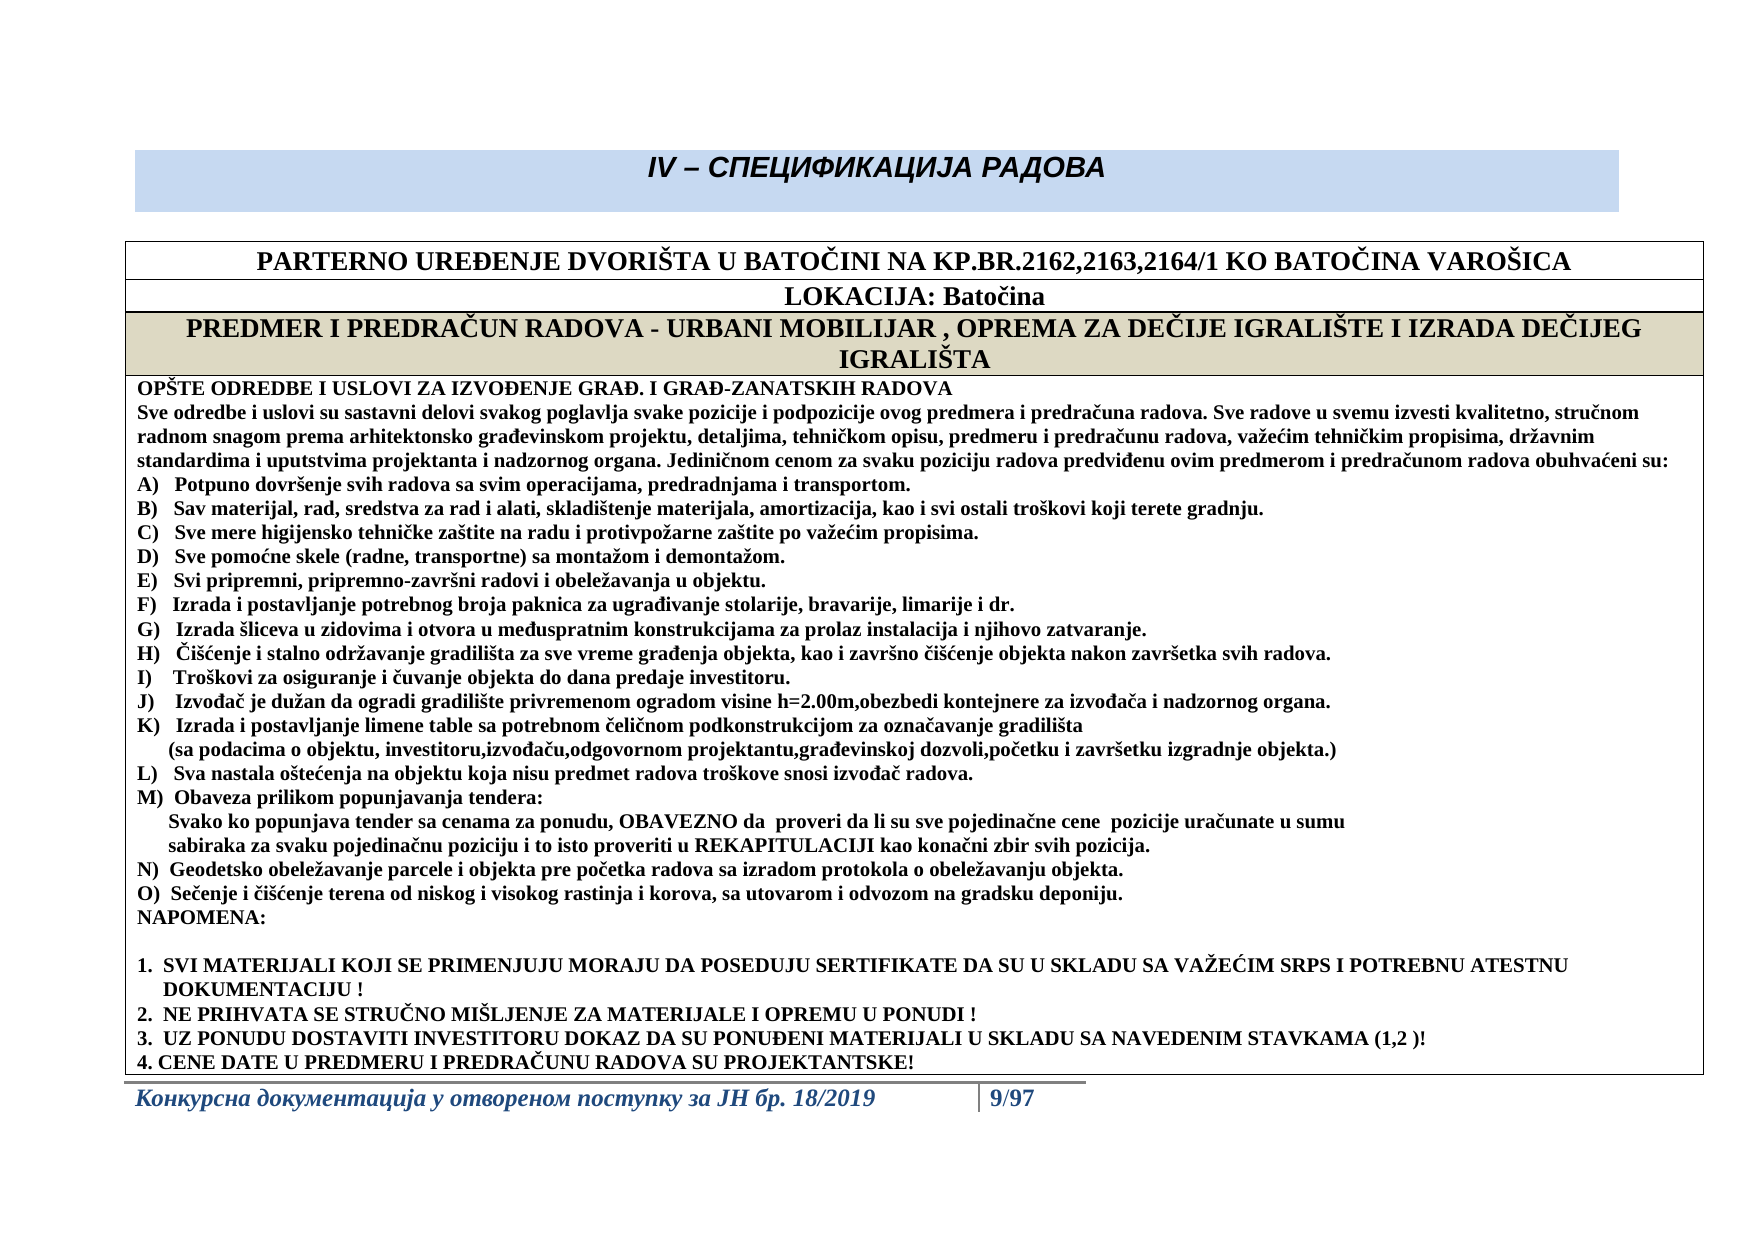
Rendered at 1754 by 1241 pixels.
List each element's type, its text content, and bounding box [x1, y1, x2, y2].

text IV – СПЕЦИФИКАЦИЈА РАДОВА [135, 150, 1619, 183]
table_cell OPŠTE ODREDBE I USLOVI ZA IZVOĐENJE GRAĐ. I GRAĐ-ZANATSKIH RADOVA Sve odredbe i uslovi su sastavni delovi svakog poglavlja svake pozicije i podpozicije ovog predmera i predračuna radova. Sve radove u svemu izvesti kvalitetno, stručnom radnom snagom prema arhitektonsko građevinskom projektu, detaljima, tehničkom opisu, predmeru i predračunu radova, važećim tehničkim propisima, državnim standardima i uputstvima projektanta i nadzornog organa. Jediničnom cenom za svaku poziciju radova predviđenu ovim predmerom i predračunom radova obuhvaćeni su: A) Potpuno dovršenje svih radova sa svim operacijama, predradnjama i transportom. B) Sav materijal, rad, sredstva za rad i alati, skladištenje materijala, amortizacija, kao i svi ostali troškovi koji terete gradnju. C) Sve mere higijensko tehničke zaštite na radu i protivpožarne zaštite po važećim propisima. D) Sve pomoćne skele (radne, transportne) sa montažom i demontažom. E) Svi pripremni, pripremno-završni radovi i obeležavanja u objektu. F) Izrada i postavljanje potrebnog broja paknica za ugrađivanje stolarije, bravarije, limarije i dr. G) Izrada šliceva u zidovima i otvora u međuspratnim konstrukcijama za prolaz instalacija i njihovo zatvaranje. H) Čišćenje i stalno održavanje gradilišta za sve vreme građenja objekta, kao i završno čišćenje objekta nakon završetka svih radova. I) Troškovi za osiguranje i čuvanje objekta do dana predaje investitoru. J) Izvođač je dužan da ogradi gradilište privremenom ogradom visine h=2.00m,obezbedi kontejnere za izvođača i nadzornog organa. K) Izrada i postavljanje limene table sa potrebnom čeličnom podkonstrukcijom za označavanje gradilišta (sa podacima o objektu, investitoru,izvođaču,odgovornom projektantu,građevinskoj dozvoli,početku i završetku izgradnje objekta.) L) Sva nastala oštećenja na objektu koja nisu predmet radova troškove snosi izvođač radova. M) Obaveza prilikom popunjavanja tendera: Svako ko popunjava tender sa cenama za ponudu, OBAVEZNO da proveri da li su sve pojedinačne cene pozicije uračunate u sumu sabiraka za svaku pojedinačnu poziciju i to isto proveriti u REKAPITULACIJI kao konačni zbir svih pozicija. N) Geodetsko obeležavanje parcele i objekta pre početka radova sa izradom protokola o obeležavanju objekta. O) Sečenje i čišćenje terena od niskog i visokog rastinja i korova, sa utovarom i odvozom na gradsku deponiju. NAPOMENA: 1. SVI MATERIJALI KOJI SE PRIMENJUJU MORAJU DA POSEDUJU SERTIFIKATE DA SU U SKLADU SA VAŽEĆIM SRPS I POTREBNU ATESTNU DOKUMENTACIJU ! 2. NE PRIHVATA SE STRUČNO MIŠLJENJE ZA MATERIJALE I OPREMU U PONUDI ! 3. UZ PONUDU DOSTAVITI INVESTITORU DOKAZ DA SU PONUĐENI MATERIJALI U SKLADU SA NAVEDENIM STAVKAMA (1,2 )! 4. CENE DATE U PREDMERU I PREDRAČUNU RADOVA SU PROJEKTANTSKE! [126, 376, 1703, 1074]
table_cell LOKACIJA: Batočina [126, 280, 1703, 311]
table_cell PREDMER I PREDRAČUN RADOVA - URBANI MOBILIJAR , OPREMA ZA DEČIJE IGRALIŠTE I IZRADA DEČIJEG IGRALIŠTA [126, 313, 1703, 375]
table_header PARTERNO UREĐENJE DVORIŠTA U BATOČINI NA KP.BR.2162,2163,2164/1 KO BATOČINA VAROŠICA [126, 242, 1703, 279]
